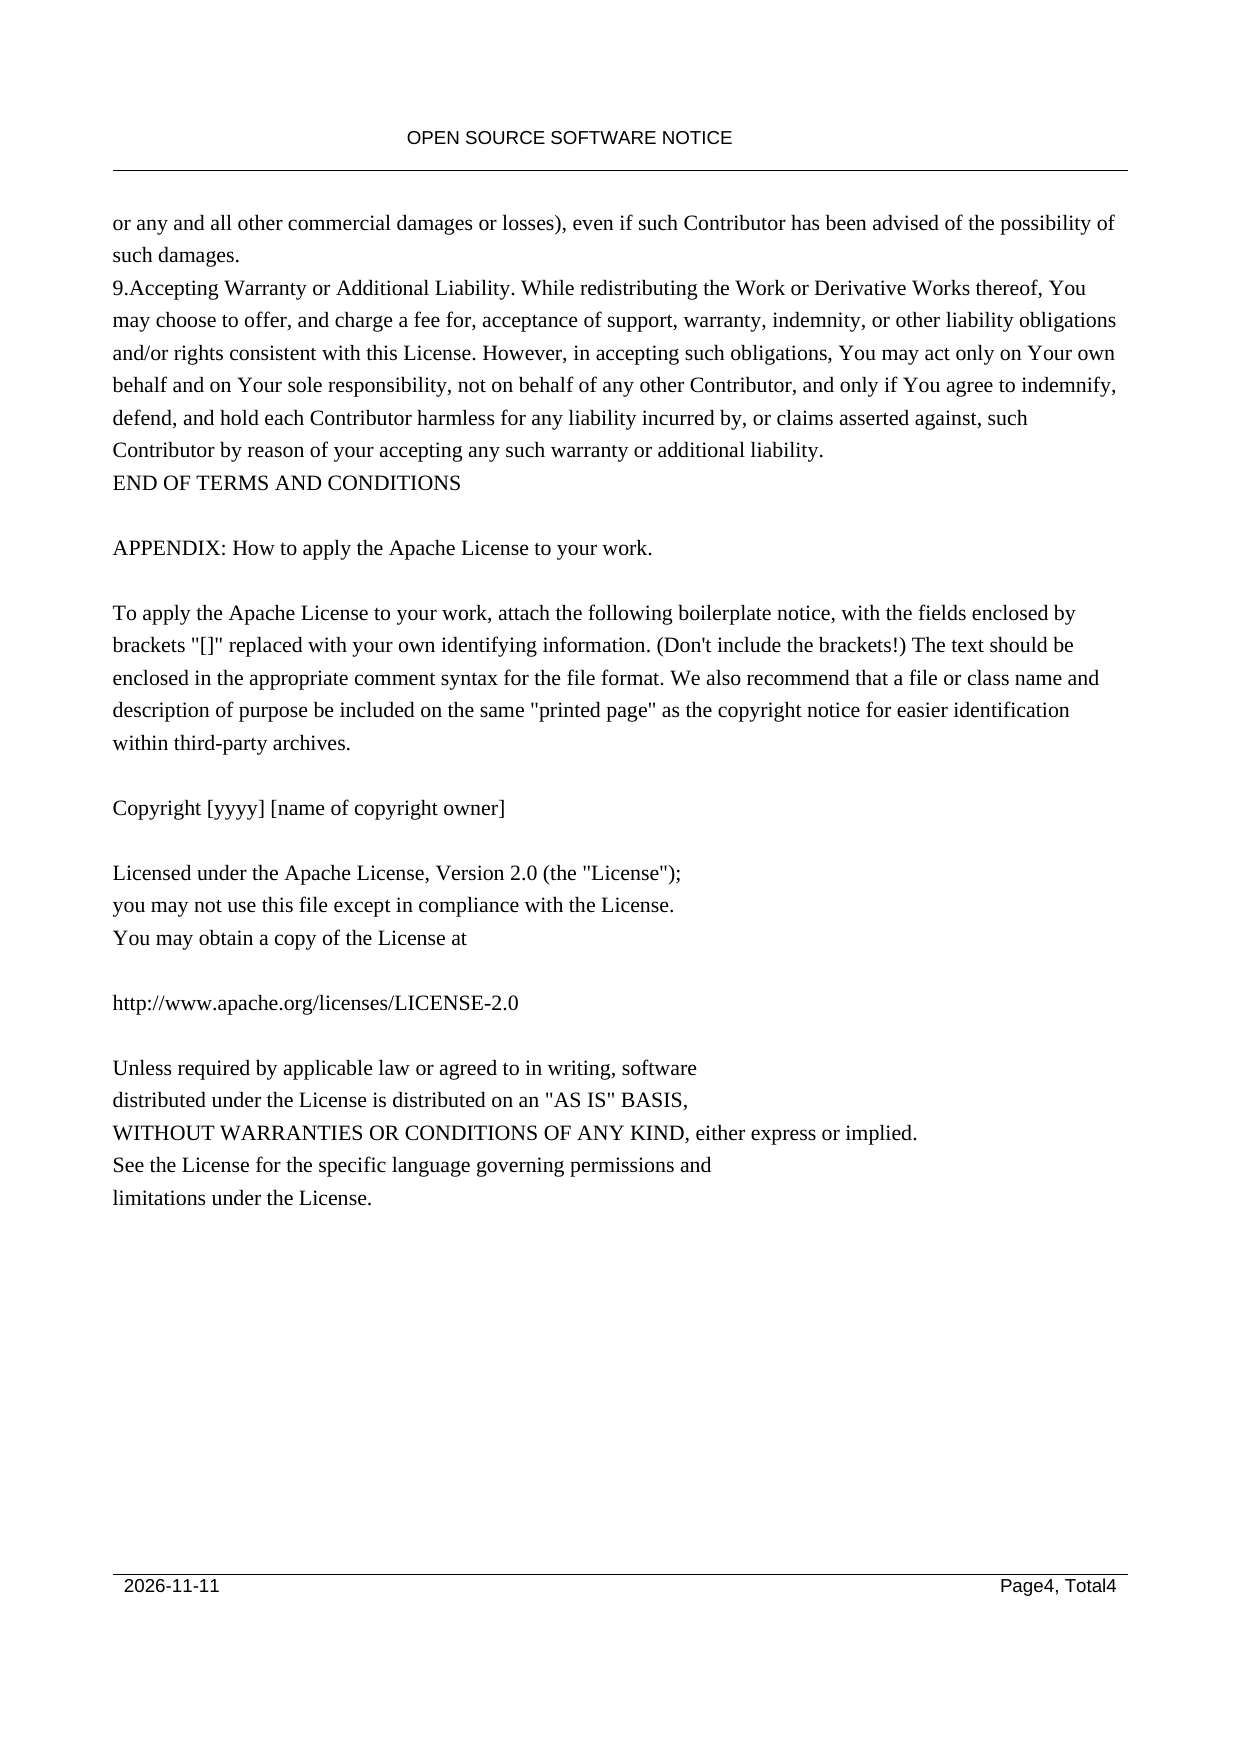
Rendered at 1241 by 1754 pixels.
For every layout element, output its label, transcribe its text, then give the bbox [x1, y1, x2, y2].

text WITHOUT WARRANTIES OR CONDITIONS OF ANY KIND, either express or implied. [112, 1116, 1128, 1149]
text END OF TERMS AND CONDITIONS [112, 466, 1128, 499]
text See the License for the specific language governing permissions and [112, 1149, 1128, 1181]
text APPENDIX: How to apply the Apache License to your work. [112, 531, 1128, 564]
text Unless required by applicable law or agreed to in writing, software [112, 1051, 1128, 1084]
text Licensed under the Apache License, Version 2.0 (the "License"); [112, 856, 1128, 889]
text limitations under the License. [112, 1181, 1128, 1214]
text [112, 206, 1128, 271]
text To apply the Apache License to your work, attach the following boilerplate notice, with the fields enclosed by brackets "[]" replaced with your own identifying information. (Don't include the brackets!) The text should be enclosed in the appropriate comment syntax for the file format. We also recommend that a file or class name and description of purpose be included on the same "printed page" as the copyright notice for easier identification within third-party archives. [112, 596, 1128, 759]
text http://www.apache.org/licenses/LICENSE-2.0 [112, 986, 1128, 1019]
text Copyright [yyyy] [name of copyright owner] [112, 791, 1128, 824]
text You may obtain a copy of the License at [112, 921, 1128, 954]
text distributed under the License is distributed on an "AS IS" BASIS, [112, 1084, 1128, 1116]
text 9.Accepting Warranty or Additional Liability. While redistributing the Work or Derivative Works thereof, You may choose to offer, and charge a fee for, acceptance of support, warranty, indemnity, or other liability obligations and/or rights consistent with this License. However, in accepting such obligations, You may act only on Your own behalf and on Your sole responsibility, not on behalf of any other Contributor, and only if You agree to indemnify, defend, and hold each Contributor harmless for any liability incurred by, or claims asserted against, such Contributor by reason of your accepting any such warranty or additional liability. [112, 271, 1128, 466]
text you may not use this file except in compliance with the License. [112, 889, 1128, 921]
